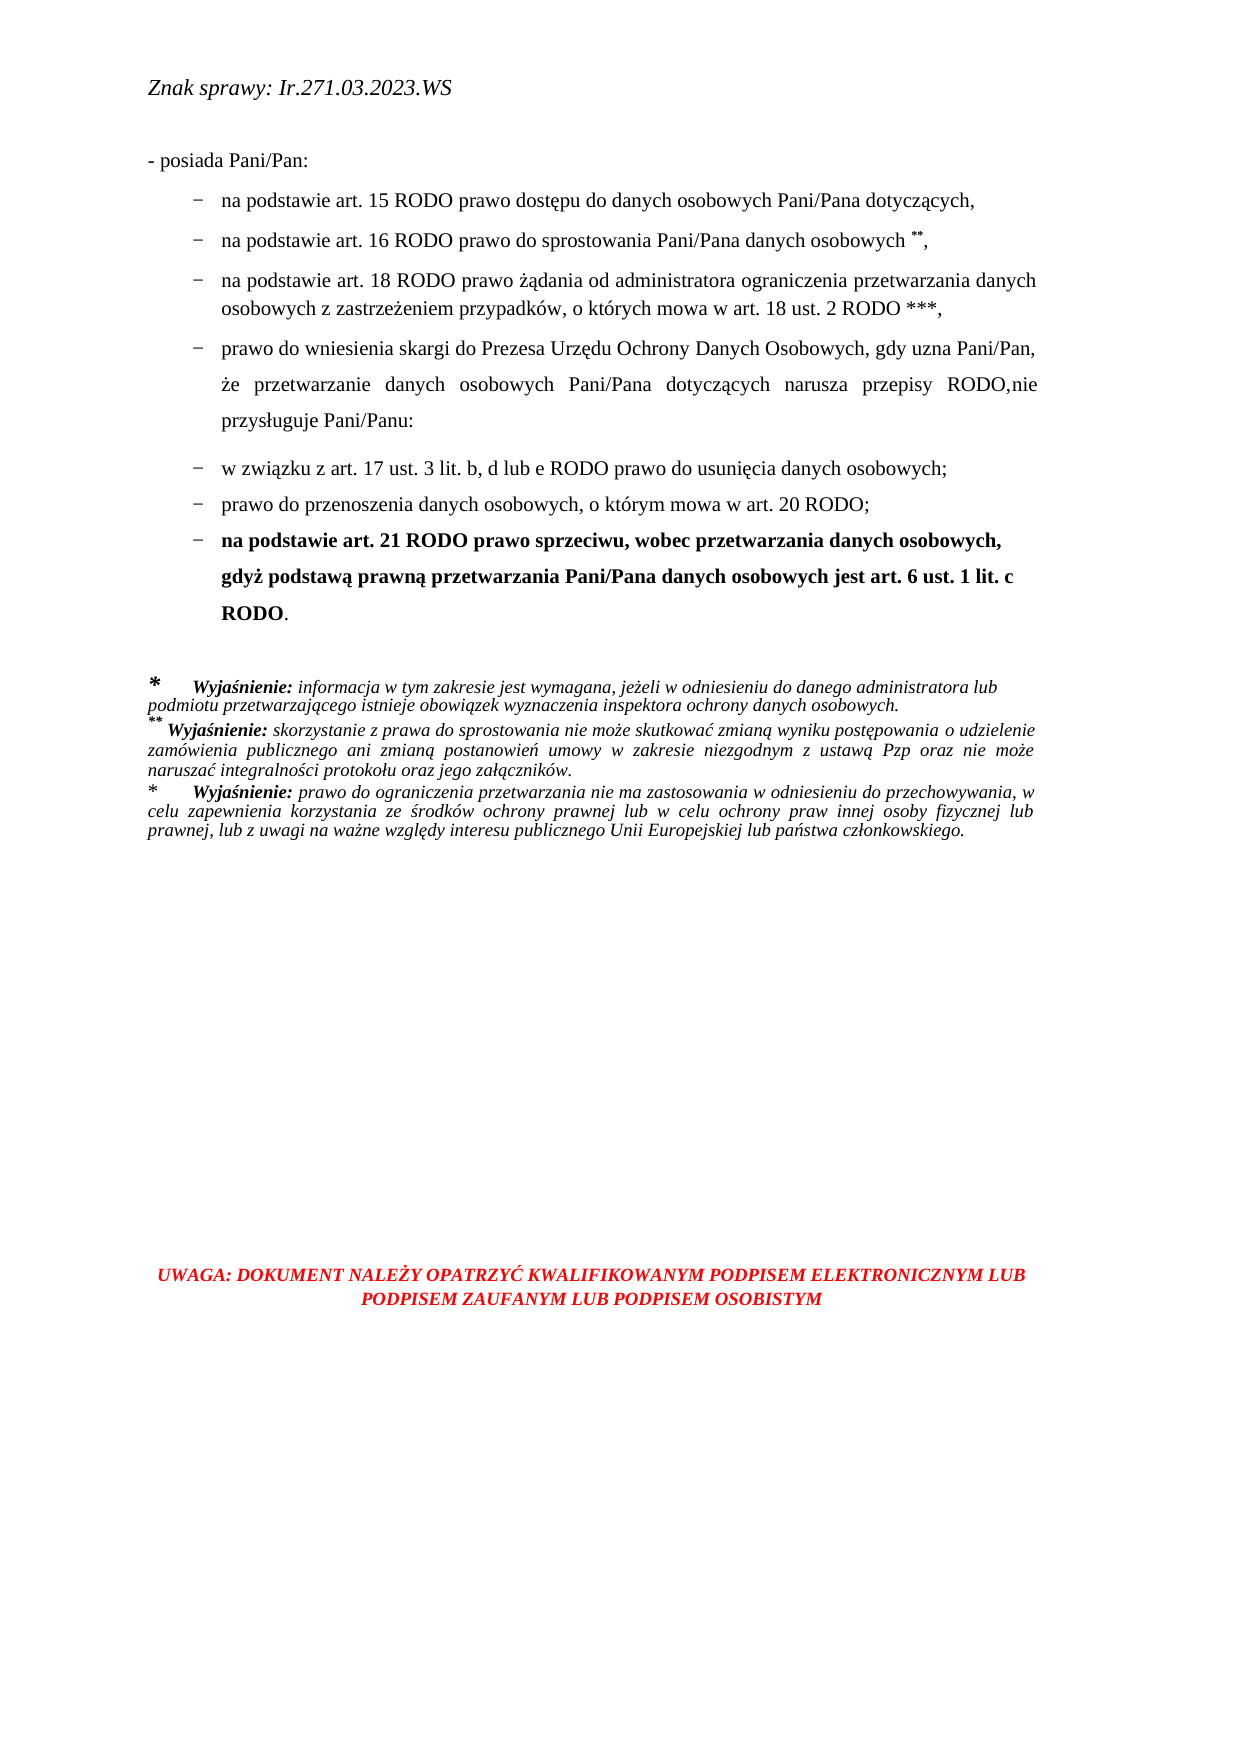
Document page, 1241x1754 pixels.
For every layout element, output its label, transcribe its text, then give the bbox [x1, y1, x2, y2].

list na podstawie art. 21 RODO prawo sprzeciwu, wobec przetwarzania danych osobowych, gdyż podstawą prawną przetwarzania Pani/Pana danych osobowych jest art. 6 ust. 1 lit. c RODO. [192, 528, 1037, 624]
list prawo do przenoszenia danych osobowych, o którym mowa w art. 20 RODO; [192, 492, 1037, 516]
list Wyjaśnienie: prawo do ograniczenia przetwarzania nie ma zastosowania w odniesieniu do przechowywania, w celu zapewnienia korzystania ze środków ochrony prawnej lub w celu ochrony praw innej osoby fizycznej lub prawnej, lub z uwagi na ważne względy interesu publicznego Unii Europejskiej lub państwa członkowskiego. [148, 781, 1037, 841]
text - posiada Pani/Pan: [148, 148, 1037, 172]
text UWAGA: DOKUMENT NALEŻY OPATRZYĆ KWALIFIKOWANYM PODPISEM ELEKTRONICZNYM LUB PODPISEM ZAUFANYM LUB PODPISEM OSOBISTYM [148, 1263, 1037, 1310]
text ** Wyjaśnienie: skorzystanie z prawa do sprostowania nie może skutkować zmianą wyniku postępowania o udzielenie zamówienia publicznego ani zmianą postanowień umowy w zakresie niezgodnym z ustawą Pzp oraz nie może naruszać integralności protokołu oraz jego załączników. [148, 716, 1037, 780]
list na podstawie art. 16 RODO prawo do sprostowania Pani/Pana danych osobowych **, [192, 228, 1037, 252]
list na podstawie art. 18 RODO prawo żądania od administratora ograniczenia przetwarzania danych osobowych z zastrzeżeniem przypadków, o których mowa w art. 18 ust. 2 RODO ***, [192, 268, 1037, 319]
list na podstawie art. 15 RODO prawo dostępu do danych osobowych Pani/Pana dotyczących, [192, 188, 1037, 212]
list w związku z art. 17 ust. 3 lit. b, d lub e RODO prawo do usunięcia danych osobowych; [192, 456, 1037, 480]
list prawo do wniesienia skargi do Prezesa Urzędu Ochrony Danych Osobowych, gdy uzna Pani/Pan, że przetwarzanie danych osobowych Pani/Pana dotyczących narusza przepisy RODO,nie przysługuje Pani/Panu: [192, 336, 1037, 432]
list Wyjaśnienie: informacja w tym zakresie jest wymagana, jeżeli w odniesieniu do danego administratora lub podmiotu przetwarzającego istnieje obowiązek wyznaczenia inspektora ochrony danych osobowych. [148, 674, 1037, 716]
